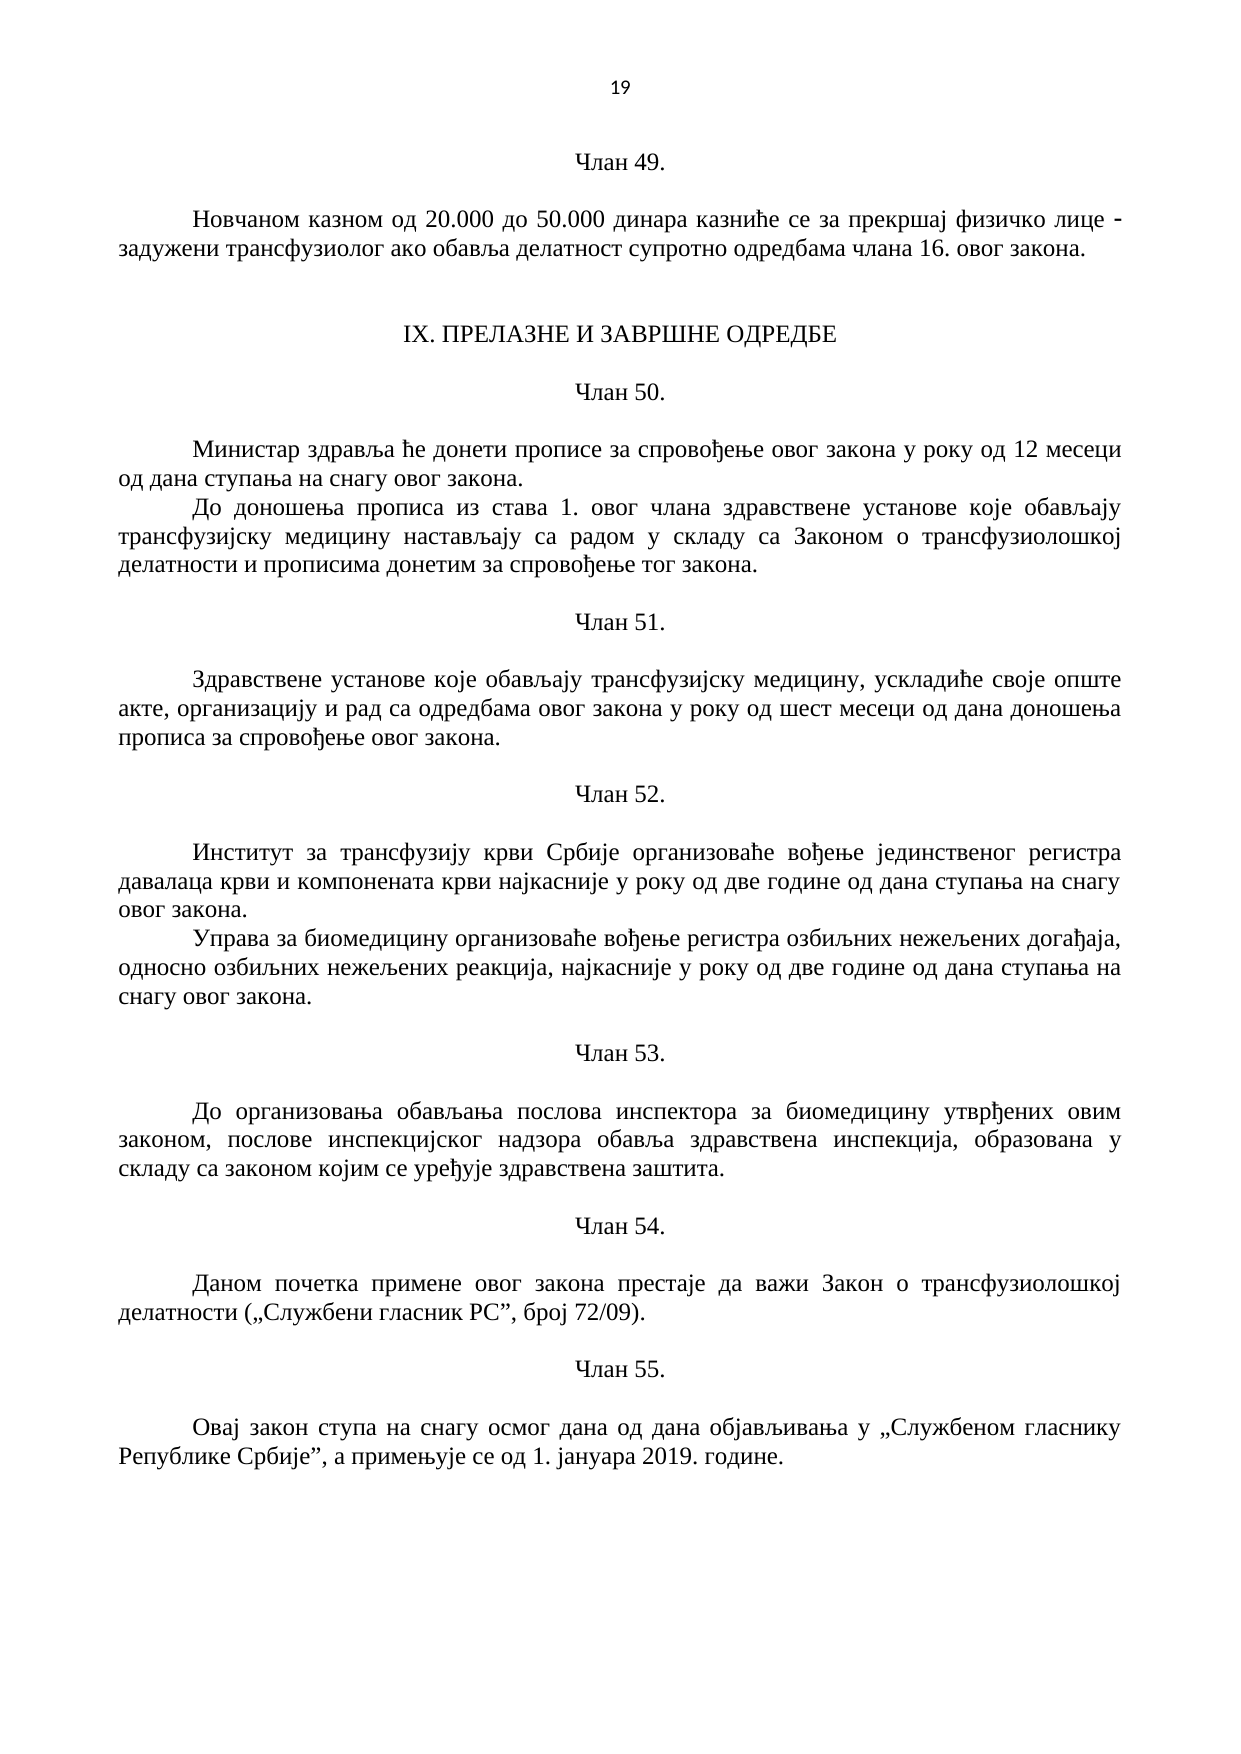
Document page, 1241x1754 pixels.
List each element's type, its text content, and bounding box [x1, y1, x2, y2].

text Члан 53. [118, 1038, 1122, 1067]
text До доношења прописа из става 1. овог члана здравствене установе које обављају трансфузијску медицину настављају са радом у складу са Законом о трансфузиолошкој делатности и прописима донетим за спровођење тог закона. [118, 492, 1122, 578]
text Члан 51. [118, 607, 1122, 636]
text Здравствене установе које обављају трансфузијску медицину, ускладиће своје опште акте, организацију и рад са одредбама овог закона у року од шест месеци од дана доношења прописа за спровођење овог закона. [118, 664, 1122, 751]
text Овај закон ступа на снагу осмог дана од дана објављивања у „Службеном гласнику Републике Србије”, а примењује се од 1. јануара 2019. године. [118, 1412, 1122, 1469]
text Даном почетка примене овог закона престаје да важи Закон о трансфузиолошкој делатности („Службени гласник РС”, брoj 72/09). [118, 1268, 1122, 1326]
text Члан 49. [118, 147, 1122, 176]
text Члан 54. [118, 1211, 1122, 1239]
text Министар здравља ће донети прописе за спровођење овог закона у року од 12 месеци од дана ступања на снагу овог закона. [118, 434, 1122, 492]
text Члан 52. [118, 779, 1122, 808]
text Новчаном казном од 20.000 до 50.000 динара казниће се за прекршај физичко лице задужени трансфузиолог ако обавља делатност супротно одредбама члана 16. овог закона. [118, 204, 1122, 262]
text Управа за биомедицину организоваће вођење регистра озбиљних нежељених догађаја, односно озбиљних нежељених реакција, најкасније у року од две године од дана ступања на снагу овог закона. [118, 923, 1122, 1009]
text Члан 55. [118, 1354, 1122, 1383]
text Институт за трансфузију крви Србије организоваће вођење јединственог регистра давалаца крви и компонената крви најкасније у року од две године од дана ступања на снагу овог закона. [118, 837, 1122, 923]
text До организовања обављања послова инспектора за биомедицину утврђених овим законом, послове инспекцијског надзора обавља здравствена инспекција, образована у складу са законом којим се уређује здравствена заштита. [118, 1096, 1122, 1182]
text Члан 50. [118, 377, 1122, 406]
text IX. ПРЕЛАЗНЕ И ЗАВРШНЕ ОДРЕДБЕ [118, 319, 1122, 348]
